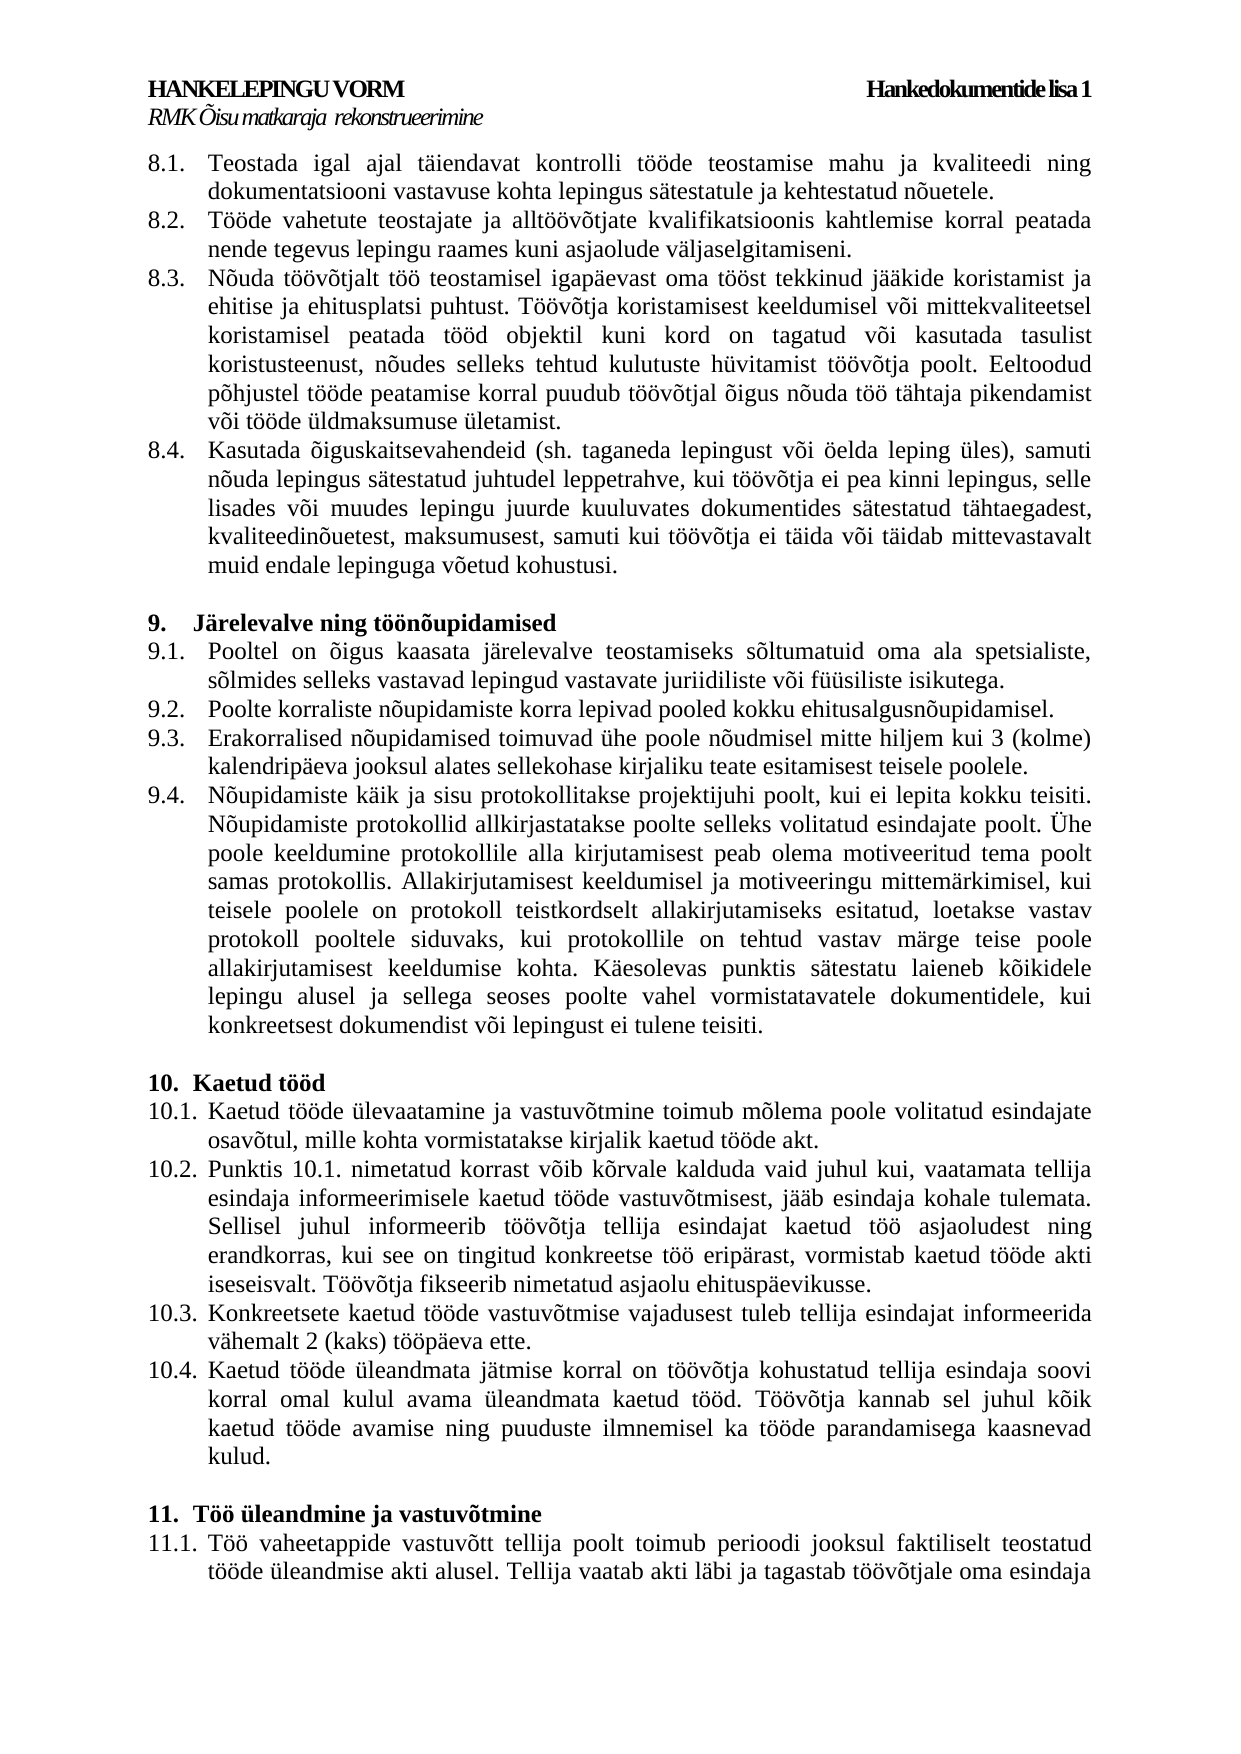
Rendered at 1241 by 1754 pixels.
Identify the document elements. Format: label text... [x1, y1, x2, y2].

list Teostada igal ajal täiendavat kontrolli tööde teostamise mahu ja kvaliteedi ning dokumentatsiooni vastavuse kohta lepingus sätestatule ja kehtestatud nõuetele. [148, 148, 1093, 205]
list Järelevalve ning töönõupidamised [148, 608, 1093, 636]
list Kaetud tööde üleandmata jätmise korral on töövõtja kohustatud tellija esindaja soovi korral omal kulul avama üleandmata kaetud tööd. Töövõtja kannab sel juhul kõik kaetud tööde avamise ning puuduste ilmnemisel ka tööde parandamisega kaasnevad kulud. [148, 1355, 1093, 1470]
list Konkreetsete kaetud tööde vastuvõtmise vajadusest tuleb tellija esindajat informeerida vähemalt 2 (kaks) tööpäeva ette. [148, 1298, 1093, 1355]
list Töö üleandmine ja vastuvõtmine [148, 1499, 1093, 1528]
list Punktis 10.1. nimetatud korrast võib kõrvale kalduda vaid juhul kui, vaatamata tellija esindaja informeerimisele kaetud tööde vastuvõtmisest, jääb esindaja kohale tulemata. Sellisel juhul informeerib töövõtja tellija esindajat kaetud töö asjaoludest ning erandkorras, kui see on tingitud konkreetse töö eripärast, vormistab kaetud tööde akti iseseisvalt. Töövõtja fikseerib nimetatud asjaolu ehituspäevikusse. [148, 1154, 1093, 1298]
list Nõuda töövõtjalt töö teostamisel igapäevast oma tööst tekkinud jääkide koristamist ja ehitise ja ehitusplatsi puhtust. Töövõtja koristamisest keeldumisel või mittekvaliteetsel koristamisel peatada tööd objektil kuni kord on tagatud või kasutada tasulist koristusteenust, nõudes selleks tehtud kulutuste hüvitamist töövõtja poolt. Eeltoodud põhjustel tööde peatamise korral puudub töövõtjal õigus nõuda töö tähtaja pikendamist või tööde üldmaksumuse ületamist. [148, 263, 1093, 435]
list Tööde vahetute teostajate ja alltöövõtjate kvalifikatsioonis kahtlemise korral peatada nende tegevus lepingu raames kuni asjaolude väljaselgitamiseni. [148, 205, 1093, 263]
list Kaetud tööde ülevaatamine ja vastuvõtmine toimub mõlema poole volitatud esindajate osavõtul, mille kohta vormistatakse kirjalik kaetud tööde akt. [148, 1096, 1093, 1154]
list Kaetud tööd [148, 1068, 1093, 1096]
list Nõupidamiste käik ja sisu protokollitakse projektijuhi poolt, kui ei lepita kokku teisiti. Nõupidamiste protokollid allkirjastatakse poolte selleks volitatud esindajate poolt. Ühe poole keeldumine protokollile alla kirjutamisest peab olema motiveeritud tema poolt samas protokollis. Allakirjutamisest keeldumisel ja motiveeringu mittemärkimisel, kui teisele poolele on protokoll teistkordselt allakirjutamiseks esitatud, loetakse vastav protokoll pooltele siduvaks, kui protokollile on tehtud vastav märge teise poole allakirjutamisest keeldumise kohta. Käesolevas punktis sätestatu laieneb kõikidele lepingu alusel ja sellega seoses poolte vahel vormistatavatele dokumentidele, kui konkreetsest dokumendist või lepingust ei tulene teisiti. [148, 780, 1093, 1039]
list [148, 1528, 1093, 1585]
list Kasutada õiguskaitsevahendeid (sh. taganeda lepingust või öelda leping üles), samuti nõuda lepingus sätestatud juhtudel leppetrahve, kui töövõtja ei pea kinni lepingus, selle lisades või muudes lepingu juurde kuuluvates dokumentides sätestatud tähtaegadest, kvaliteedinõuetest, maksumusest, samuti kui töövõtja ei täida või täidab mittevastavalt muid endale lepinguga võetud kohustusi. [148, 435, 1093, 579]
list Erakorralised nõupidamised toimuvad ühe poole nõudmisel mitte hiljem kui 3 (kolme) kalendripäeva jooksul alates sellekohase kirjaliku teate esitamisest teisele poolele. [148, 723, 1093, 780]
list Pooltel on õigus kaasata järelevalve teostamiseks sõltumatuid oma ala spetsialiste, sõlmides selleks vastavad lepingud vastavate juriidiliste või füüsiliste isikutega. [148, 636, 1093, 694]
list Poolte korraliste nõupidamiste korra lepivad pooled kokku ehitusalgusnõupidamisel. [148, 694, 1093, 723]
